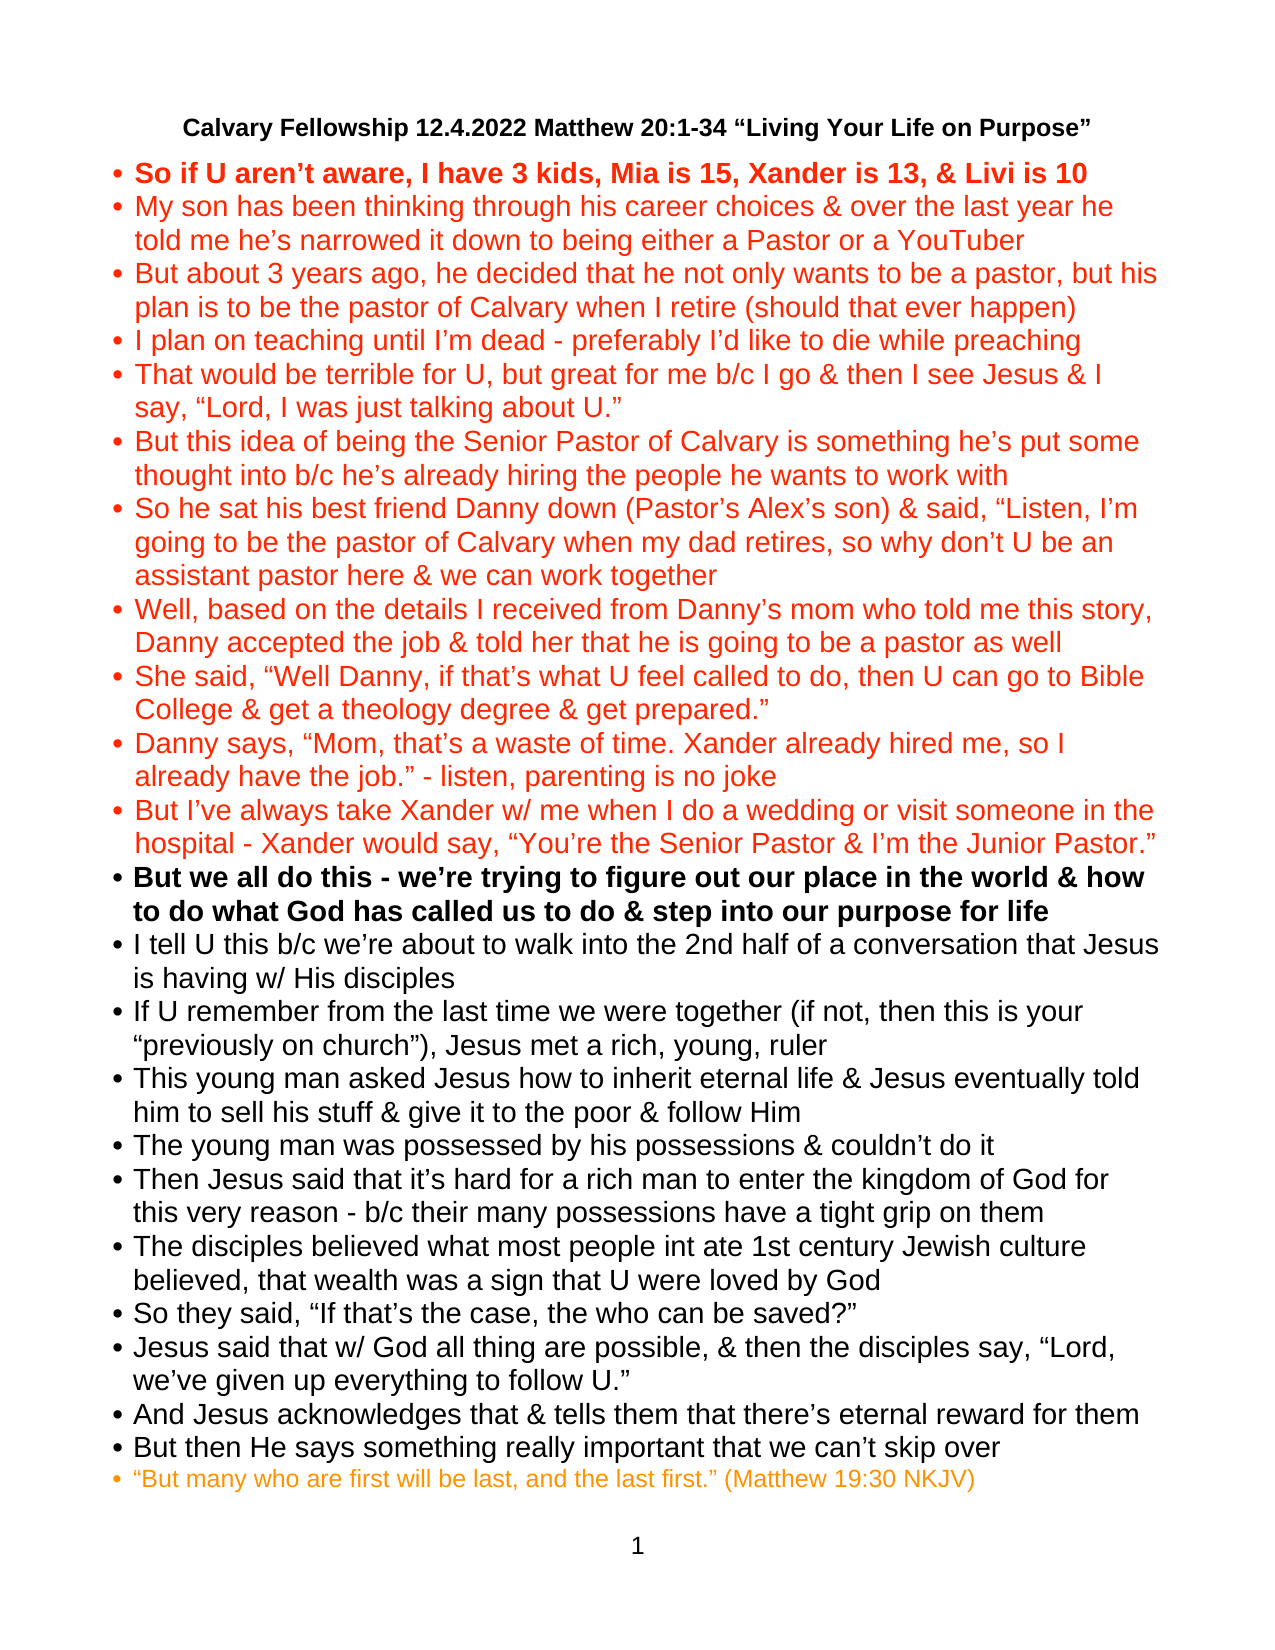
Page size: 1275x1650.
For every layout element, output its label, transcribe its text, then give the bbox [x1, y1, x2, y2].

list But I’ve always take Xander w/ me when I do a wedding or visit someone in the hospital - Xander would say, “You’re the Senior Pastor & I’m the Junior Pastor.” [112, 793, 1162, 860]
list And Jesus acknowledges that & tells them that there’s eternal reward for them [112, 1397, 1162, 1430]
list The disciples believed what most people int ate 1st century Jewish culture believed, that wealth was a sign that U were loved by God [112, 1229, 1162, 1296]
list But we all do this - we’re trying to figure out our place in the world & how to do what God has called us to do & step into our purpose for life [112, 860, 1162, 927]
list My son has been thinking through his career choices & over the last year he told me he’s narrowed it down to being either a Pastor or a YouTuber [112, 189, 1162, 256]
text Calvary Fellowship 12.4.2022 Matthew 20:1-34 “Living Your Life on Purpose” [112, 112, 1162, 141]
list Then Jesus said that it’s hard for a rich man to enter the kingdom of God for this very reason - b/c their many possessions have a tight grip on them [112, 1162, 1162, 1229]
list So they said, “If that’s the case, the who can be saved?” [112, 1296, 1162, 1329]
list So he sat his best friend Danny down (Pastor’s Alex’s son) & said, “Listen, I’m going to be the pastor of Calvary when my dad retires, so why don’t U be an assistant pastor here & we can work together [112, 491, 1162, 592]
list But this idea of being the Senior Pastor of Calvary is something he’s put some thought into b/c he’s already hiring the people he wants to work with [112, 424, 1162, 491]
list Jesus said that w/ God all thing are possible, & then the disciples say, “Lord, we’ve given up everything to follow U.” [112, 1329, 1162, 1397]
list But then He says something really important that we can’t skip over [112, 1430, 1162, 1464]
list So if U aren’t aware, I have 3 kids, Mia is 15, Xander is 13, & Livi is 10 [112, 156, 1162, 189]
list That would be terrible for U, but great for me b/c I go & then I see Jesus & I say, “Lord, I was just talking about U.” [112, 357, 1162, 424]
list I plan on teaching until I’m dead - preferably I’d like to die while preaching [112, 323, 1162, 357]
list Well, based on the details I received from Danny’s mom who told me this story, Danny accepted the job & told her that he is going to be a pastor as well [112, 592, 1162, 659]
list She said, “Well Danny, if that’s what U feel called to do, then U can go to Bible College & get a theology degree & get prepared.” [112, 659, 1162, 726]
list If U remember from the last time we were together (if not, then this is your “previously on church”), Jesus met a rich, young, ruler [112, 994, 1162, 1061]
list But about 3 years ago, he decided that he not only wants to be a pastor, but his plan is to be the pastor of Calvary when I retire (should that ever happen) [112, 256, 1162, 323]
list “But many who are first will be last, and the last first.” (Matthew 19:30 NKJV) [112, 1464, 1162, 1492]
list I tell U this b/c we’re about to walk into the 2nd half of a conversation that Jesus is having w/ His disciples [112, 927, 1162, 994]
list Danny says, “Mom, that’s a waste of time. Xander already hired me, so I already have the job.” - listen, parenting is no joke [112, 726, 1162, 793]
list The young man was possessed by his possessions & couldn’t do it [112, 1128, 1162, 1162]
list This young man asked Jesus how to inherit eternal life & Jesus eventually told him to sell his stuff & give it to the poor & follow Him [112, 1061, 1162, 1128]
